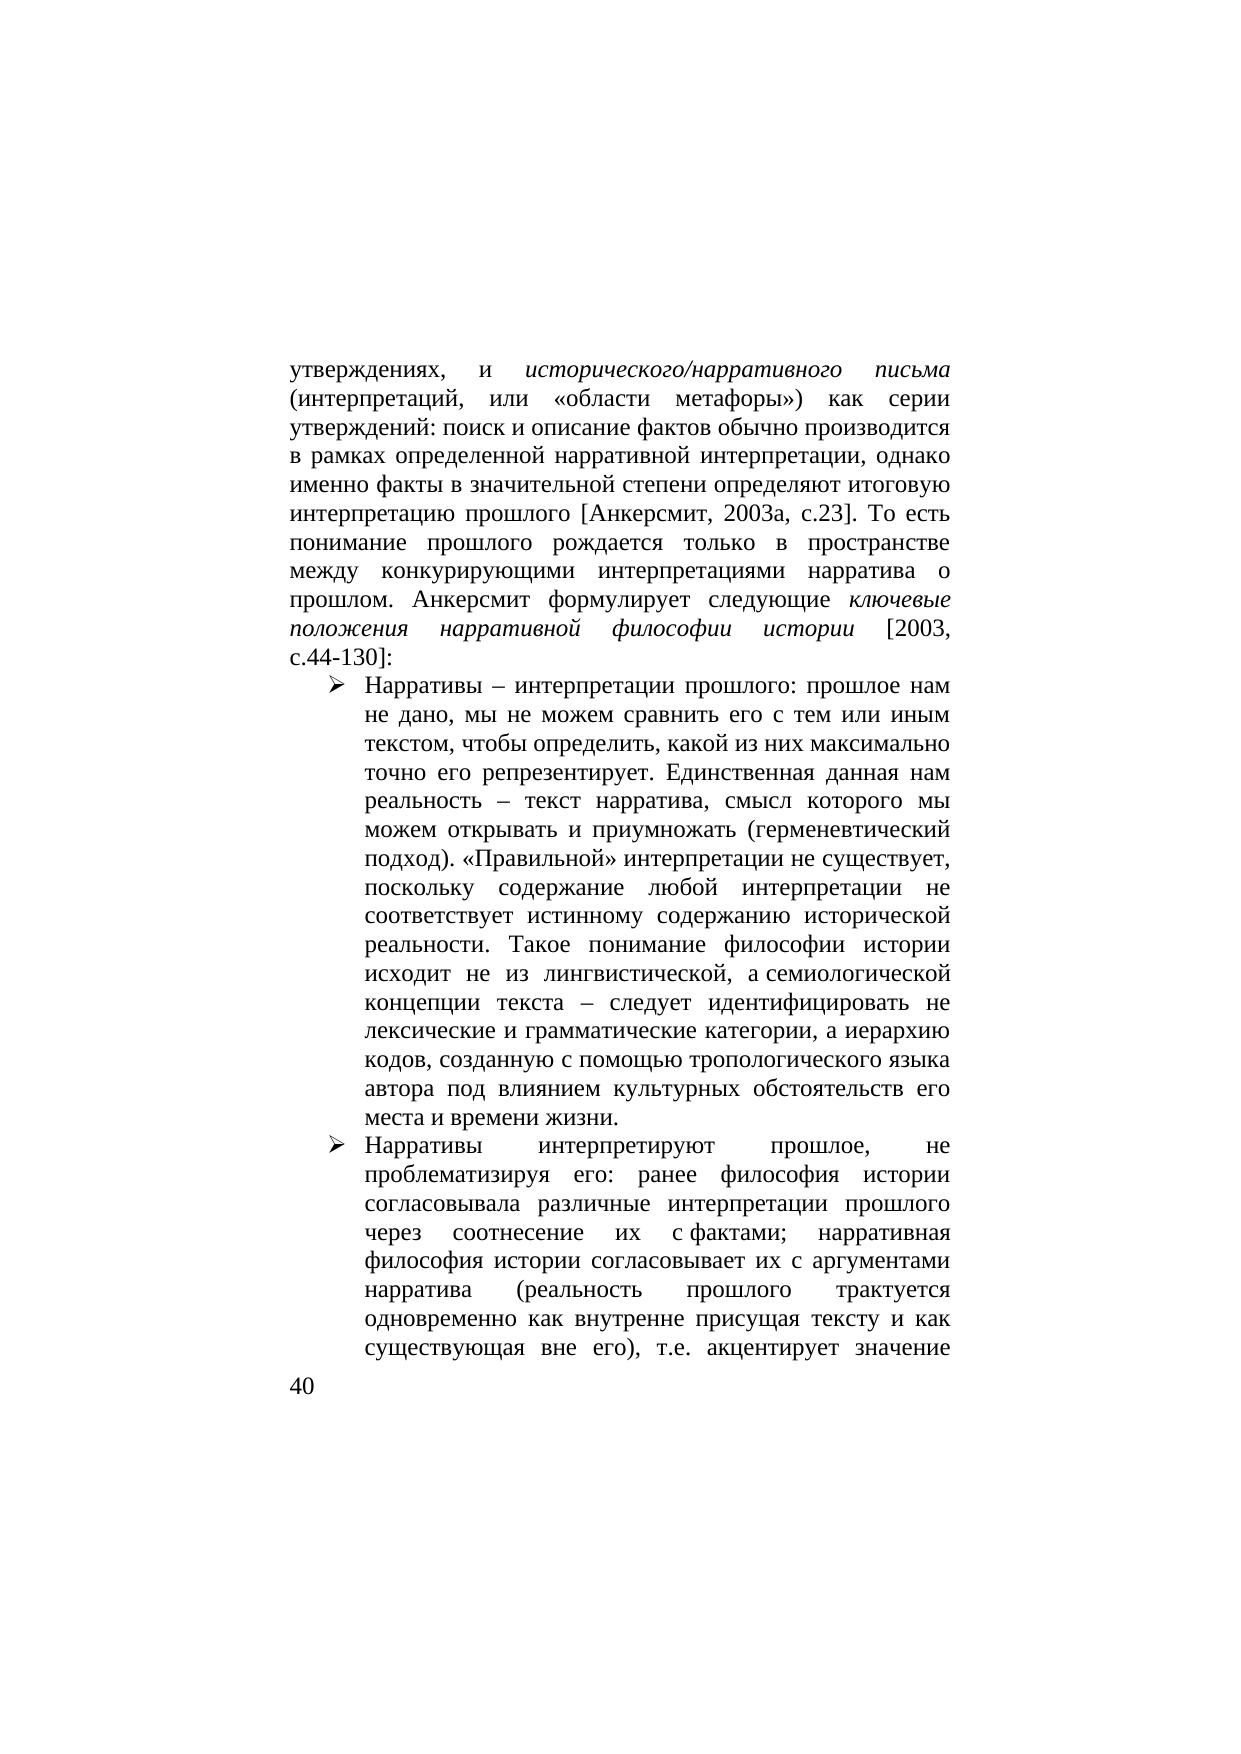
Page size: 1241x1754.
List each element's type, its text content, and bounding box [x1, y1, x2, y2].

list Нарративы – интерпретации прошлого: прошлое нам не дано, мы не можем сравнить его с тем или иным текстом, чтобы определить, какой из них максимально точно его репрезентирует. Единственная данная нам реальность – текст нарратива, смысл которого мы можем открывать и приумножать (герменевтический подход). «Правильной» интерпретации не существует, поскольку содержание любой интерпретации не соответствует истинному содержанию исторической реальности. Такое понимание философии истории исходит не из лингвистической, а семиологической концепции текста – следует идентифицировать не лексические и грамматические категории, а иерархию кодов, созданную с помощью тропологического языка автора под влиянием культурных обстоятельств его места и времени жизни. [327, 671, 951, 1131]
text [289, 354, 951, 671]
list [327, 1131, 951, 1361]
